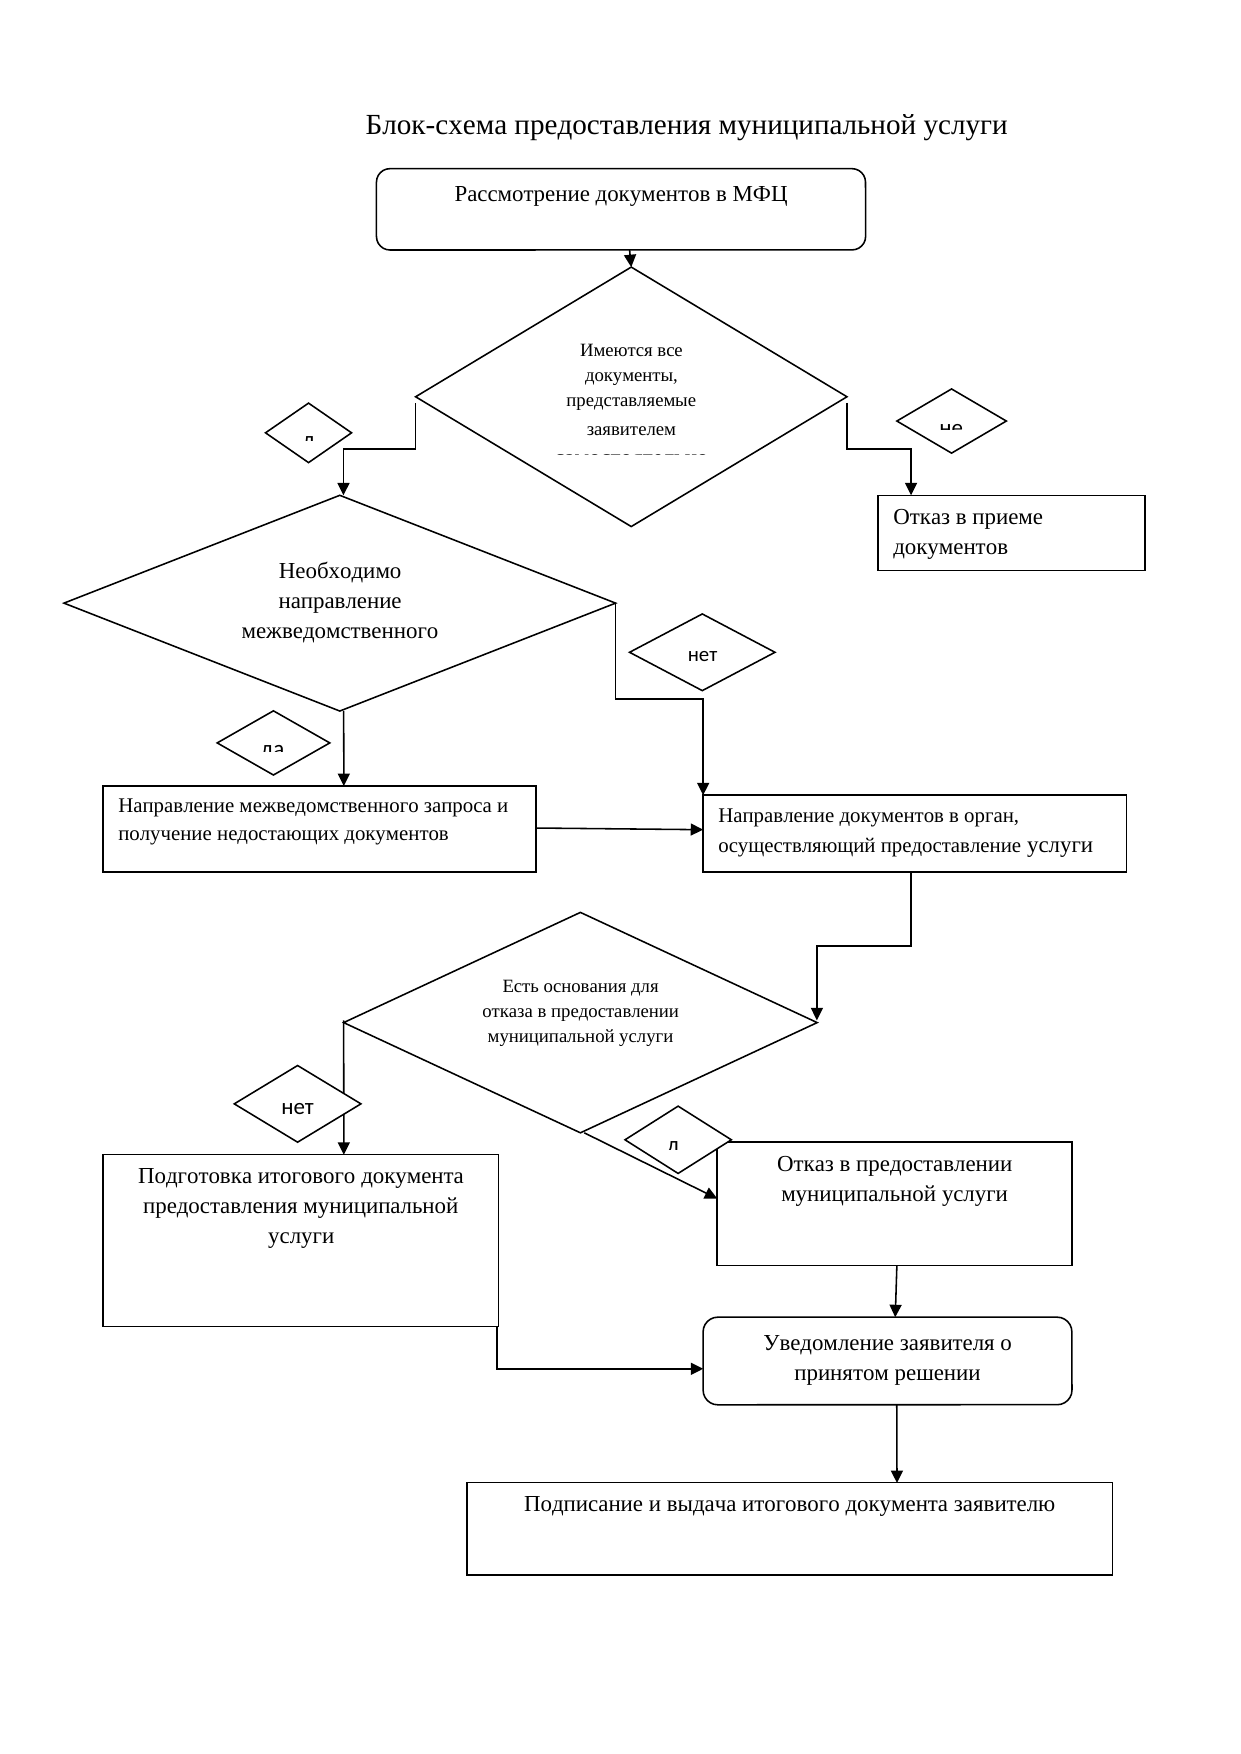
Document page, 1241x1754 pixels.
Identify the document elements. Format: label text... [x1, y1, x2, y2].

text Блок-схема предоставления муниципальной услуги [118, 107, 1181, 141]
